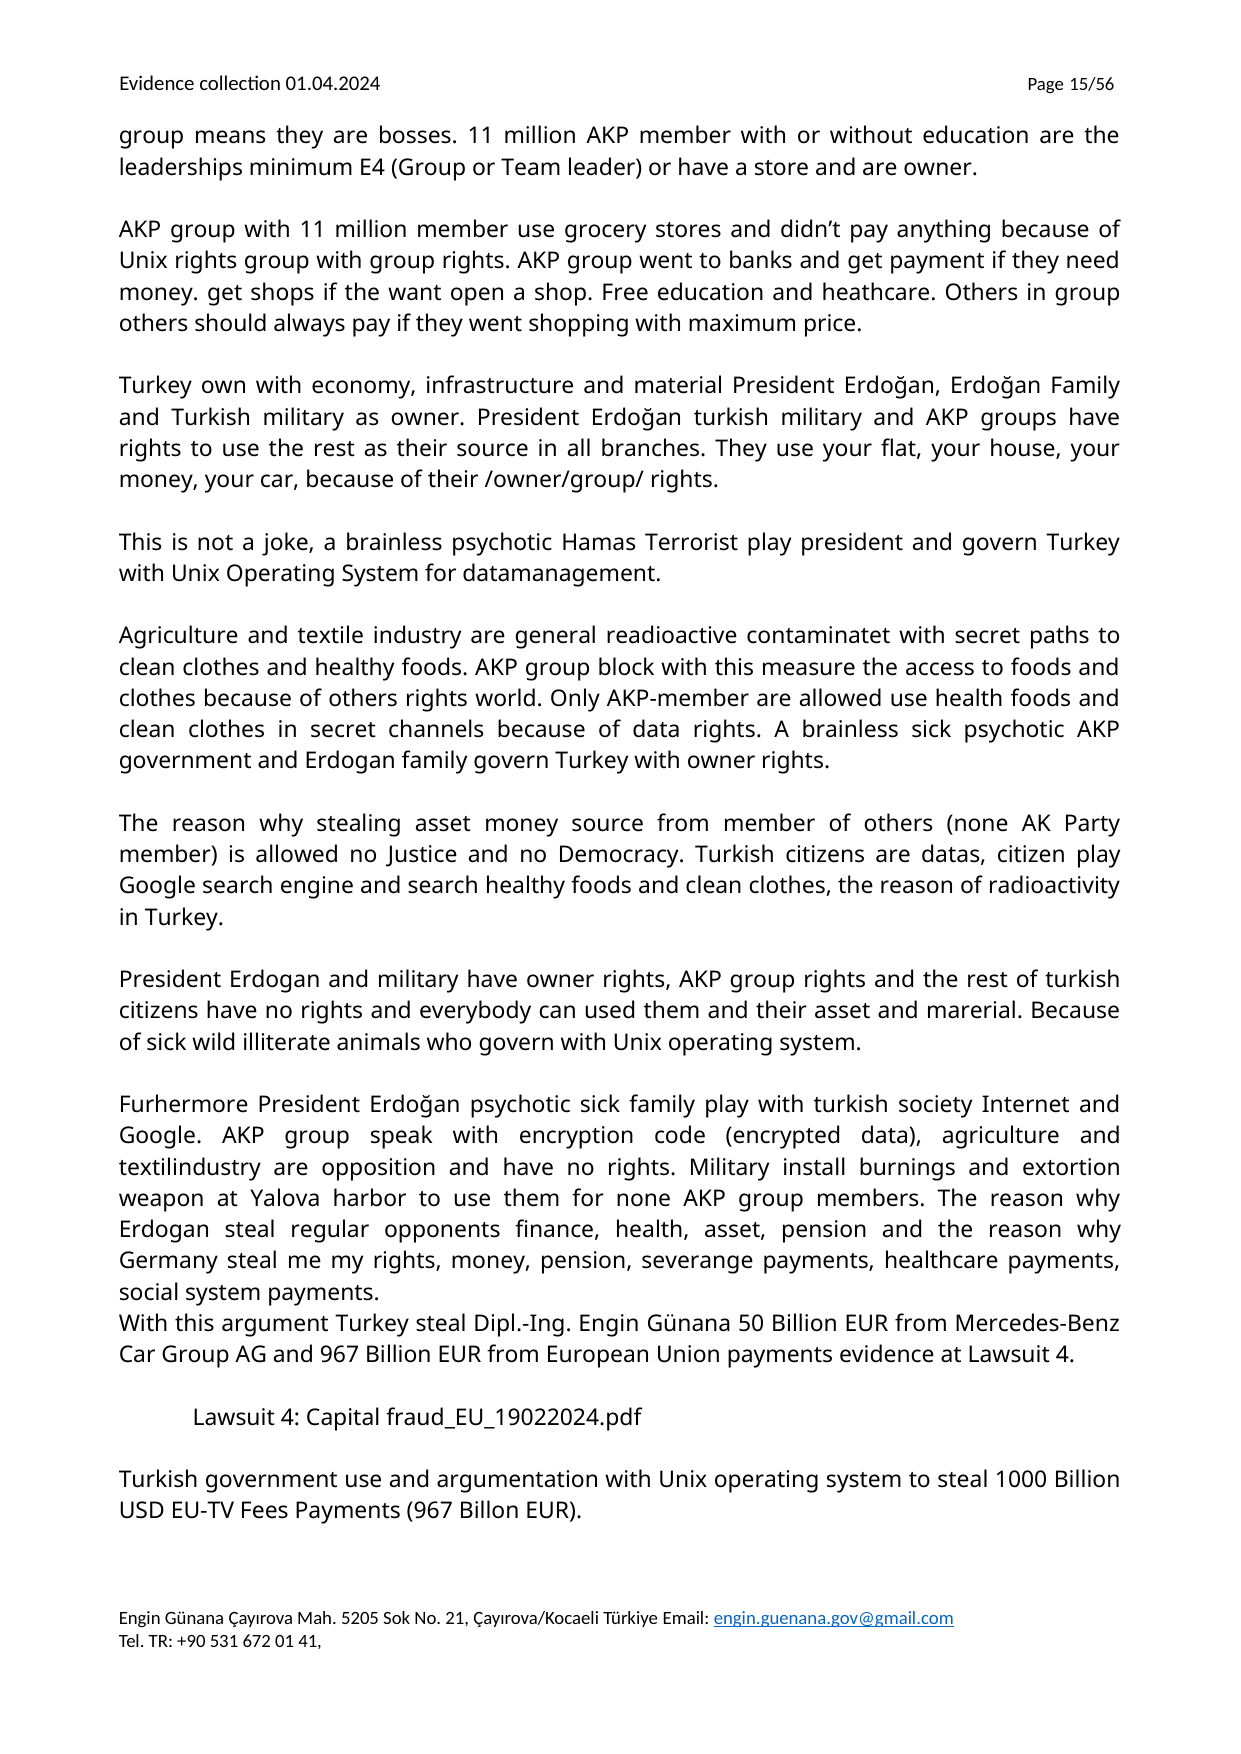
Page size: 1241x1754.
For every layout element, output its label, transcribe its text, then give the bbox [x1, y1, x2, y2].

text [118, 119, 1122, 182]
text The reason why stealing asset money source from member of others (none AK Party member) is allowed no Justice and no Democracy. Turkish citizens are datas, citizen play Google search engine and search healthy foods and clean clothes, the reason of radioactivity in Turkey. [118, 807, 1122, 932]
text Lawsuit 4: Capital fraud_EU_19022024.pdf [118, 1401, 1122, 1432]
text Agriculture and textile industry are general readioactive contaminatet with secret paths to clean clothes and healthy foods. AKP group block with this measure the access to foods and clothes because of others rights world. Only AKP-member are allowed use health foods and clean clothes in secret channels because of data rights. A brainless sick psychotic AKP government and Erdogan family govern Turkey with owner rights. [118, 619, 1122, 776]
text Furhermore President Erdoğan psychotic sick family play with turkish society Internet and Google. AKP group speak with encryption code (encrypted data), agriculture and textilindustry are opposition and have no rights. Military install burnings and extortion weapon at Yalova harbor to use them for none AKP group members. The reason why Erdogan steal regular opponents finance, health, asset, pension and the reason why Germany steal me my rights, money, pension, severange payments, healthcare payments, social system payments. [118, 1088, 1122, 1307]
text Turkey own with economy, infrastructure and material President Erdoğan, Erdoğan Family and Turkish military as owner. President Erdoğan turkish military and AKP groups have rights to use the rest as their source in all branches. They use your flat, your house, your money, your car, because of their /owner/group/ rights. [118, 369, 1122, 494]
text AKP group with 11 million member use grocery stores and didn’t pay anything because of Unix rights group with group rights. AKP group went to banks and get payment if they need money. get shops if the want open a shop. Free education and heathcare. Others in group others should always pay if they went shopping with maximum price. [118, 213, 1122, 338]
text With this argument Turkey steal Dipl.-Ing. Engin Günana 50 Billion EUR from Mercedes-Benz Car Group AG and 967 Billion EUR from European Union payments evidence at Lawsuit 4. [118, 1307, 1122, 1369]
text President Erdogan and military have owner rights, AKP group rights and the rest of turkish citizens have no rights and everybody can used them and their asset and marerial. Because of sick wild illiterate animals who govern with Unix operating system. [118, 963, 1122, 1057]
text Turkish government use and argumentation with Unix operating system to steal 1000 Billion USD EU-TV Fees Payments (967 Billon EUR). [118, 1463, 1122, 1526]
text This is not a joke, a brainless psychotic Hamas Terrorist play president and govern Turkey with Unix Operating System for datamanagement. [118, 526, 1122, 588]
